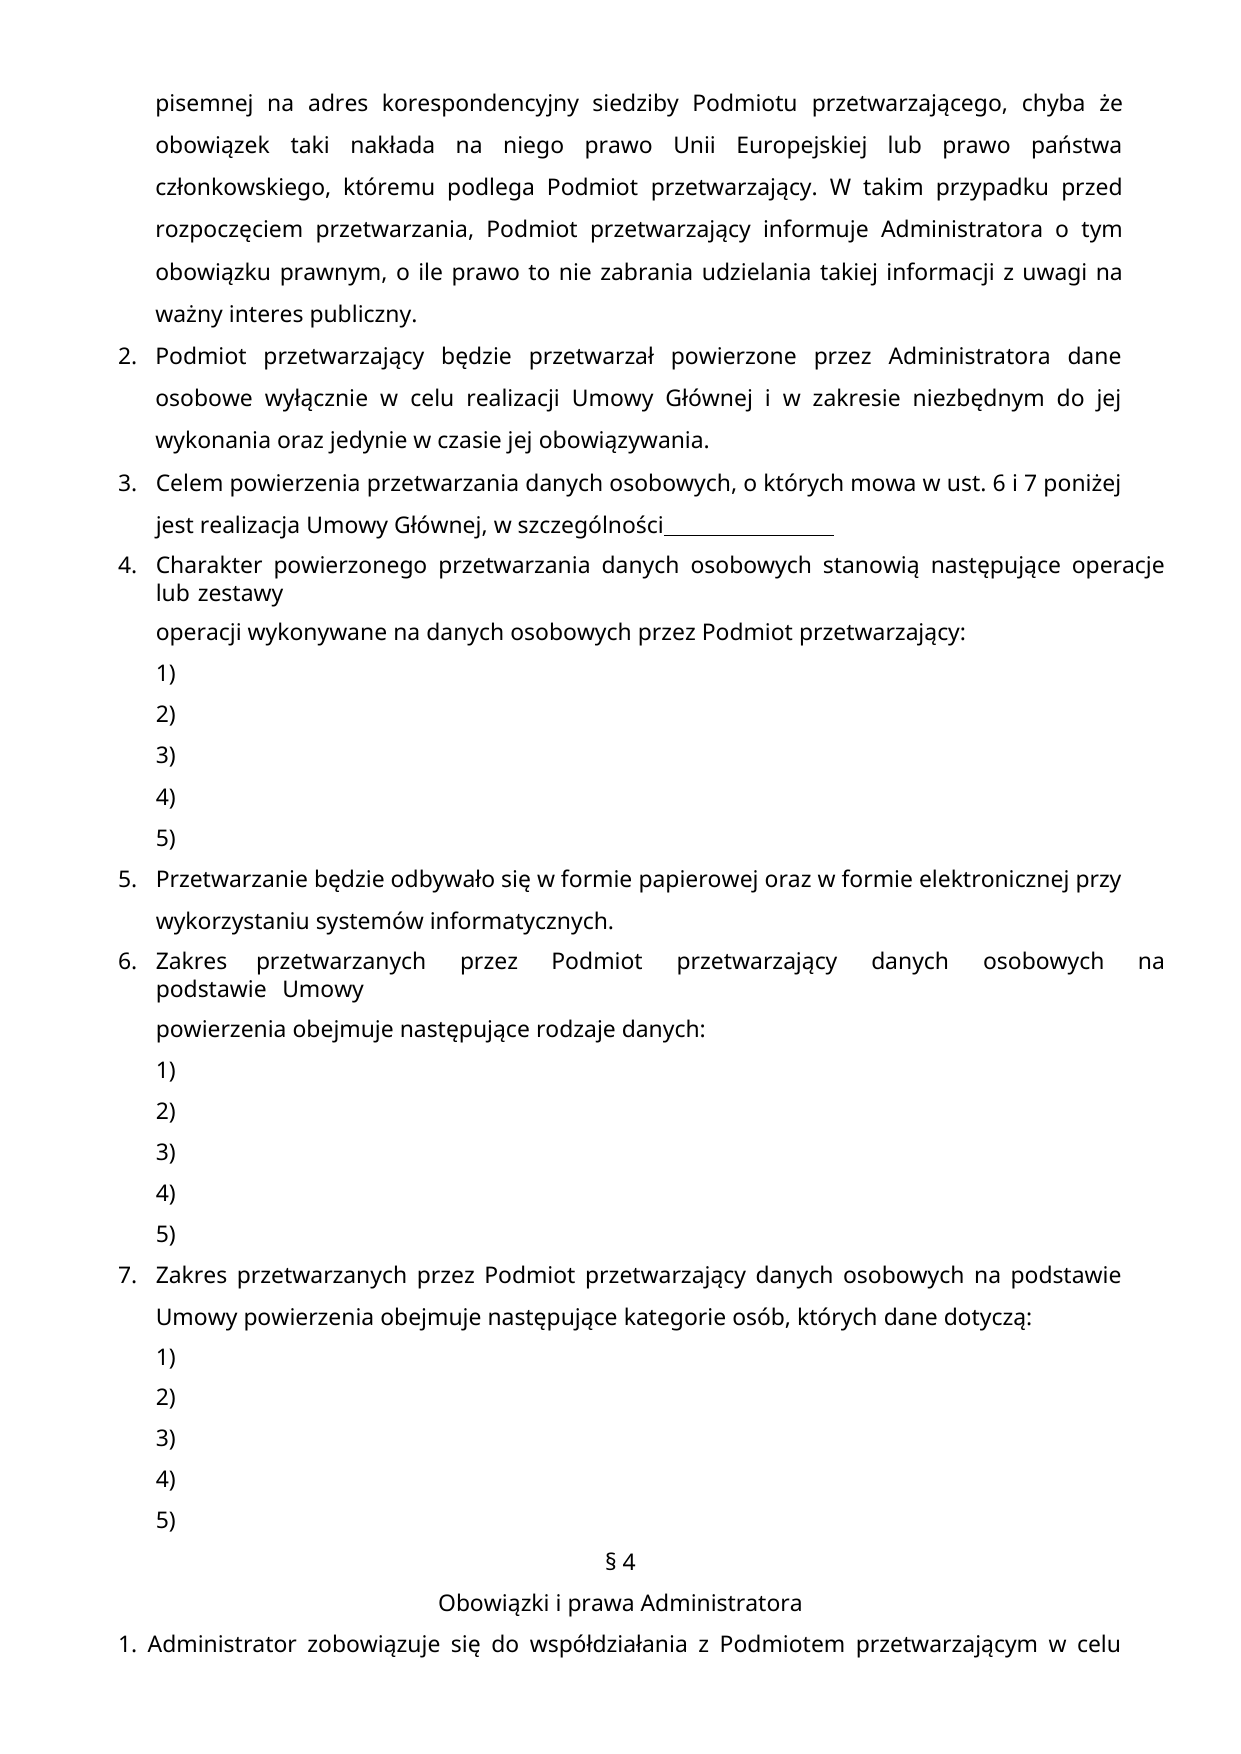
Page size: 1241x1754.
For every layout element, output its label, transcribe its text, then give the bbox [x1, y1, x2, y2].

text 2) [156, 1381, 1165, 1412]
text 1) [156, 1343, 1165, 1371]
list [118, 1627, 1122, 1659]
text 5) [156, 822, 1165, 853]
text pisemnej na adres korespondencyjny siedziby Podmiotu przetwarzającego, chyba że obowiązek taki nakłada na niego prawo Unii Europejskiej lub prawo państwa członkowskiego, któremu podlega Podmiot przetwarzający. W takim przypadku przed rozpoczęciem przetwarzania, Podmiot przetwarzający informuje Administratora o tym obowiązku prawnym, o ile prawo to nie zabrania udzielania takiej informacji z uwagi na ważny interes publiczny. [155, 87, 1123, 329]
text 3) [156, 739, 1165, 771]
text § 4 [124, 1545, 1116, 1577]
list Podmiot przetwarzający będzie przetwarzał powierzone przez Administratora dane osobowe wyłącznie w celu realizacji Umowy Głównej i w zakresie niezbędnym do jej wykonania oraz jedynie w czasie jej obowiązywania. [118, 340, 1122, 456]
list Zakres przetwarzanych przez Podmiot przetwarzający danych osobowych na podstawie Umowy powierzenia obejmuje następujące kategorie osób, których dane dotyczą: [118, 1259, 1122, 1332]
text 1) [156, 1054, 1165, 1085]
text 2) [156, 698, 1165, 730]
list Celem powierzenia przetwarzania danych osobowych, o których mowa w ust. 6 i 7 poniżej jest realizacja Umowy Głównej, w szczególności [118, 466, 1122, 540]
text operacji wykonywane na danych osobowych przez Podmiot przetwarzający: [156, 616, 1165, 648]
text 4) [156, 1177, 1165, 1208]
text 2) [156, 1095, 1165, 1126]
text Obowiązki i prawa Administratora [124, 1586, 1116, 1618]
text 4) [156, 781, 1165, 812]
text 3) [156, 1136, 1165, 1167]
text 3) [156, 1422, 1165, 1453]
text 4) [156, 1463, 1165, 1494]
text 5) [156, 1218, 1165, 1249]
list Charakter powierzonego przetwarzania danych osobowych stanowią następujące operacje lub zestawy [118, 551, 1165, 607]
list Przetwarzanie będzie odbywało się w formie papierowej oraz w formie elektronicznej przy wykorzystaniu systemów informatycznych. [118, 863, 1122, 936]
text powierzenia obejmuje następujące rodzaje danych: [156, 1013, 1165, 1044]
text 1) [156, 657, 1165, 689]
list Zakres przetwarzanych przez Podmiot przetwarzający danych osobowych na podstawie Umowy [118, 947, 1165, 1003]
text 5) [156, 1504, 1165, 1536]
